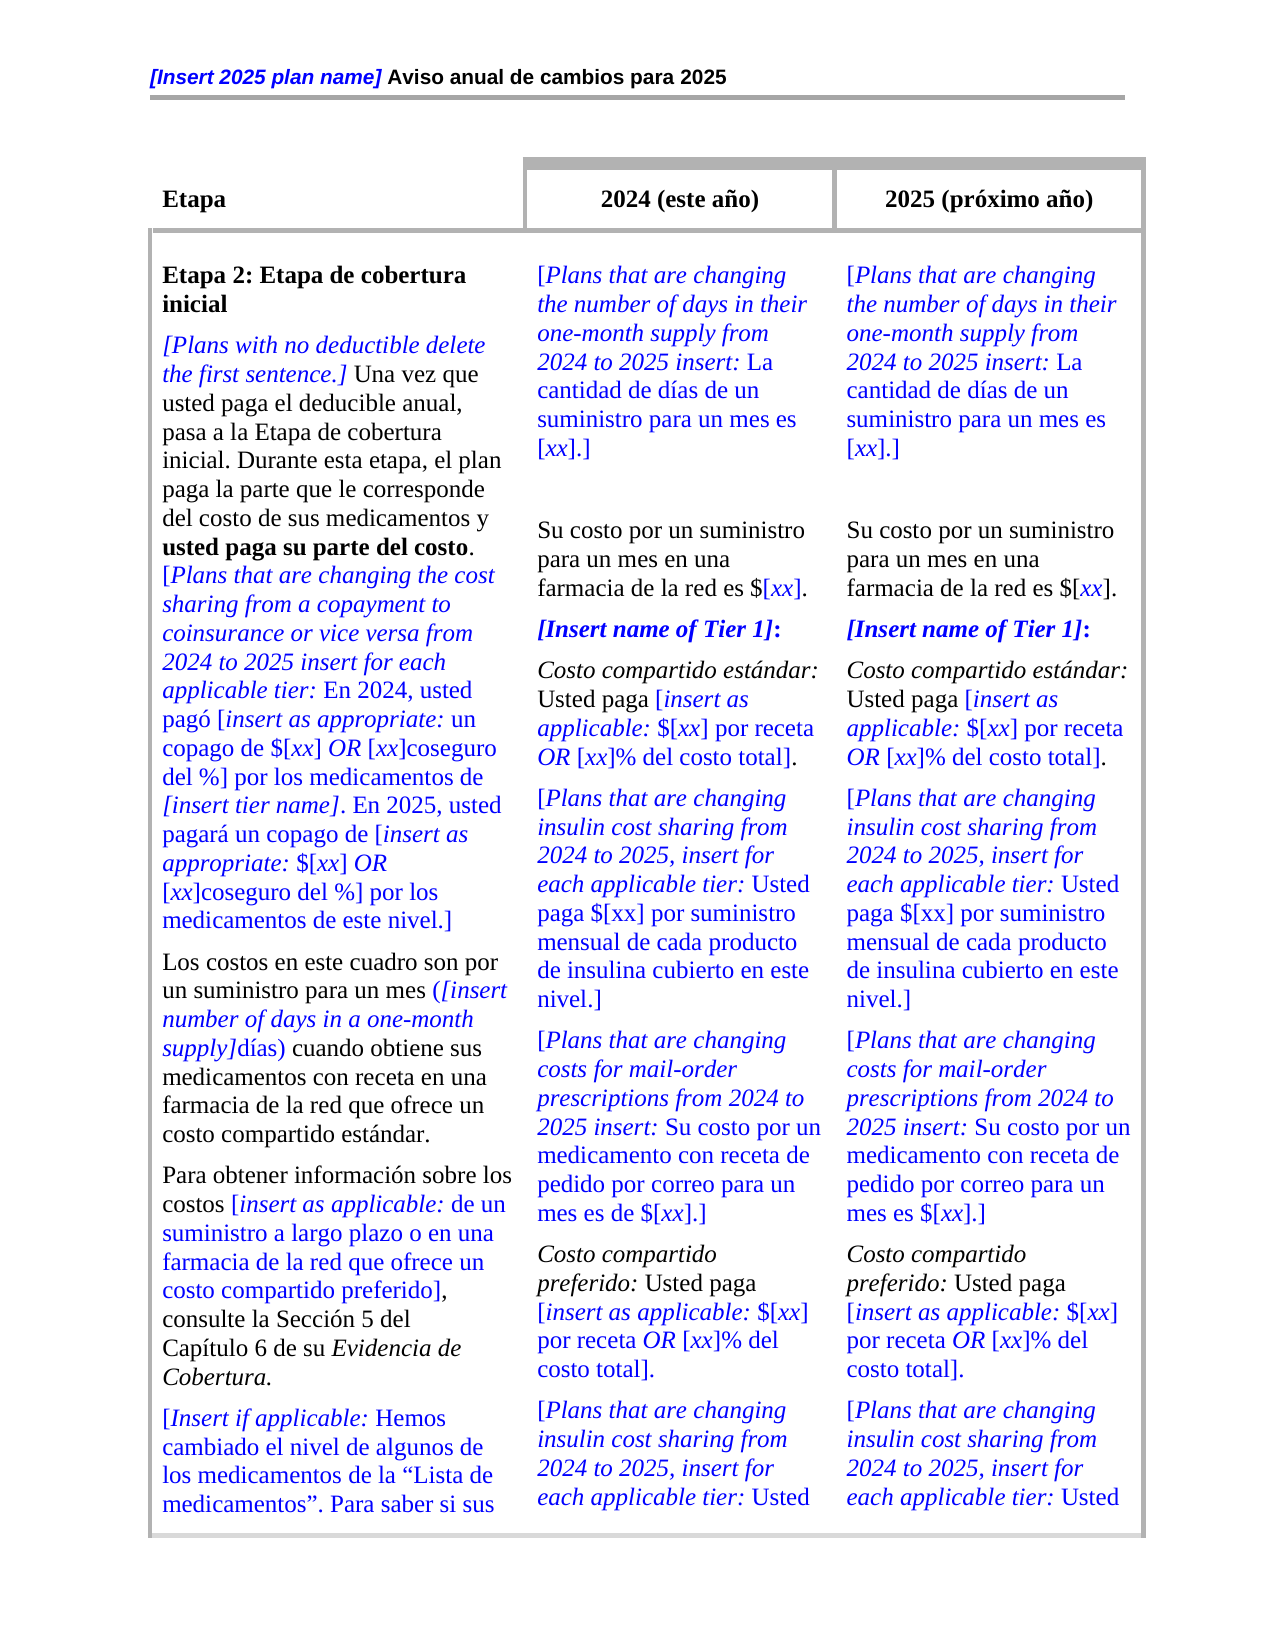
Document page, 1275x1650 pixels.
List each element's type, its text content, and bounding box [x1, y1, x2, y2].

table_header 2025 (próximo año) [837, 170, 1141, 228]
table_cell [525, 233, 834, 1533]
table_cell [834, 233, 1141, 1533]
table_header 2024 (este año) [527, 170, 832, 228]
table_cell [152, 229, 525, 1533]
table_header Etapa [150, 157, 523, 228]
